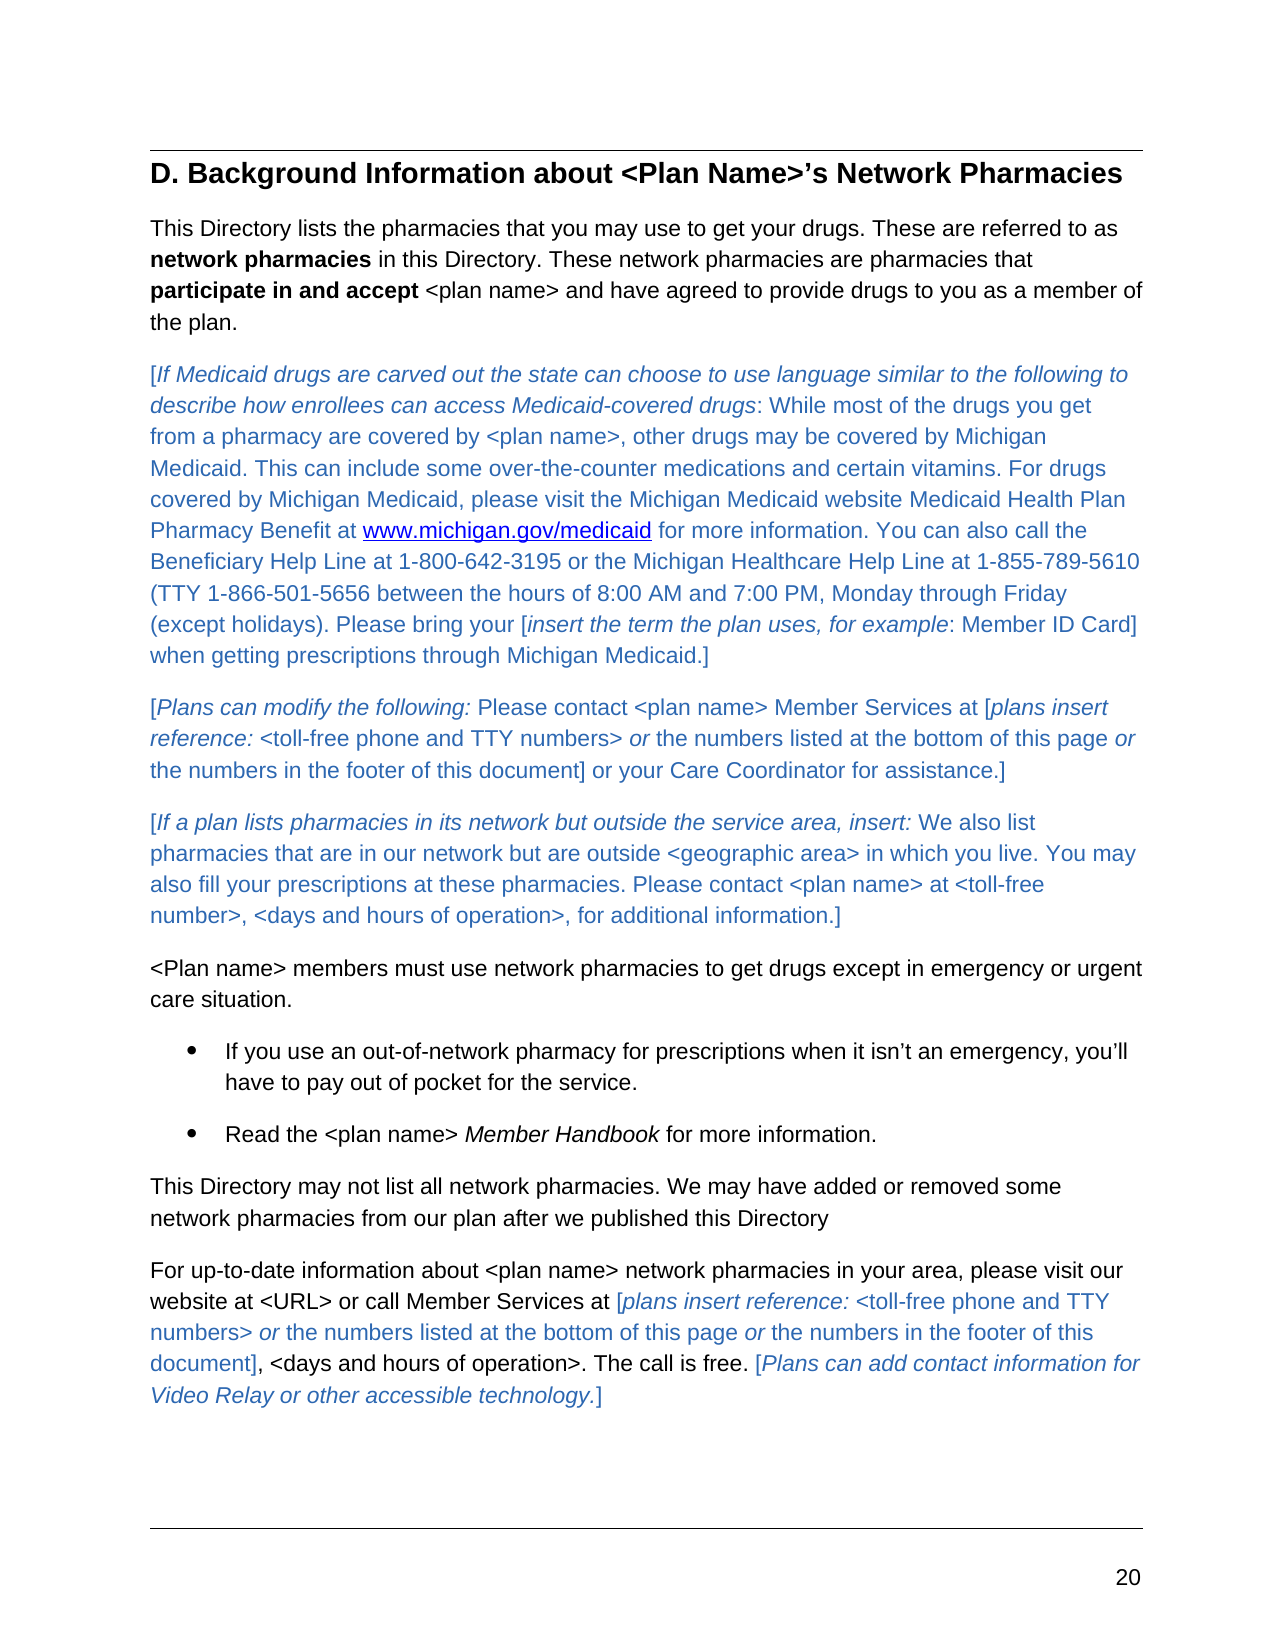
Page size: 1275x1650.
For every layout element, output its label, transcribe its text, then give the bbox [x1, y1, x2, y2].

subtitle D. Background Information about <Plan Name>’s Network Pharmacies [150, 151, 1143, 191]
text This Directory lists the pharmacies that you may use to get your drugs. These are referred to as network pharmacies in this Directory. These network pharmacies are pharmacies that participate in and accept <plan name> and have agreed to provide drugs to you as a member of the plan. [150, 211, 1143, 336]
text <Plan name> members must use network pharmacies to get drugs except in emergency or urgent care situation. [150, 951, 1143, 1013]
text [Plans can modify the following: Please contact <plan name> Member Services at [plans insert reference: <toll-free phone and TTY numbers> or the numbers listed at the bottom of this page or the numbers in the footer of this document] or your Care Coordinator for assistance.] [150, 691, 1143, 784]
text [If a plan lists pharmacies in its network but outside the service area, insert: We also list pharmacies that are in our network but are outside <geographic area> in which you live. You may also fill your prescriptions at these pharmacies. Please contact <plan name> at <toll-free number>, <days and hours of operation>, for additional information.] [150, 805, 1143, 930]
list Read the <plan name> Member Handbook for more information. [187, 1118, 1143, 1149]
text [If Medicaid drugs are carved out the state can choose to use language similar to the following to describe how enrollees can access Medicaid-covered drugs: While most of the drugs you get from a pharmacy are covered by <plan name>, other drugs may be covered by Michigan Medicaid. This can include some over-the-counter medications and certain vitamins. For drugs covered by Michigan Medicaid, please visit the Michigan Medicaid website Medicaid Health Plan Pharmacy Benefit at www.michigan.gov/medicaid for more information. You can also call the Beneficiary Help Line at 1-800-642-3195 or the Michigan Healthcare Help Line at 1-855-789-5610 (TTY 1-866-501-5656 between the hours of 8:00 AM and 7:00 PM, Monday through Friday (except holidays). Please bring your [insert the term the plan uses, for example: Member ID Card] when getting prescriptions through Michigan Medicaid.] [150, 357, 1143, 670]
text This Directory may not list all network pharmacies. We may have added or removed some network pharmacies from our plan after we published this Directory [150, 1170, 1143, 1232]
text For up-to-date information about <plan name> network pharmacies in your area, please visit our website at <URL> or call Member Services at [plans insert reference: <toll-free phone and TTY numbers> or the numbers listed at the bottom of this page or the numbers in the footer of this document], <days and hours of operation>. The call is free. [Plans can add contact information for Video Relay or other accessible technology.] [150, 1253, 1143, 1409]
list If you use an out-of-network pharmacy for prescriptions when it isn’t an emergency, you’ll have to pay out of pocket for the service. [187, 1034, 1143, 1097]
